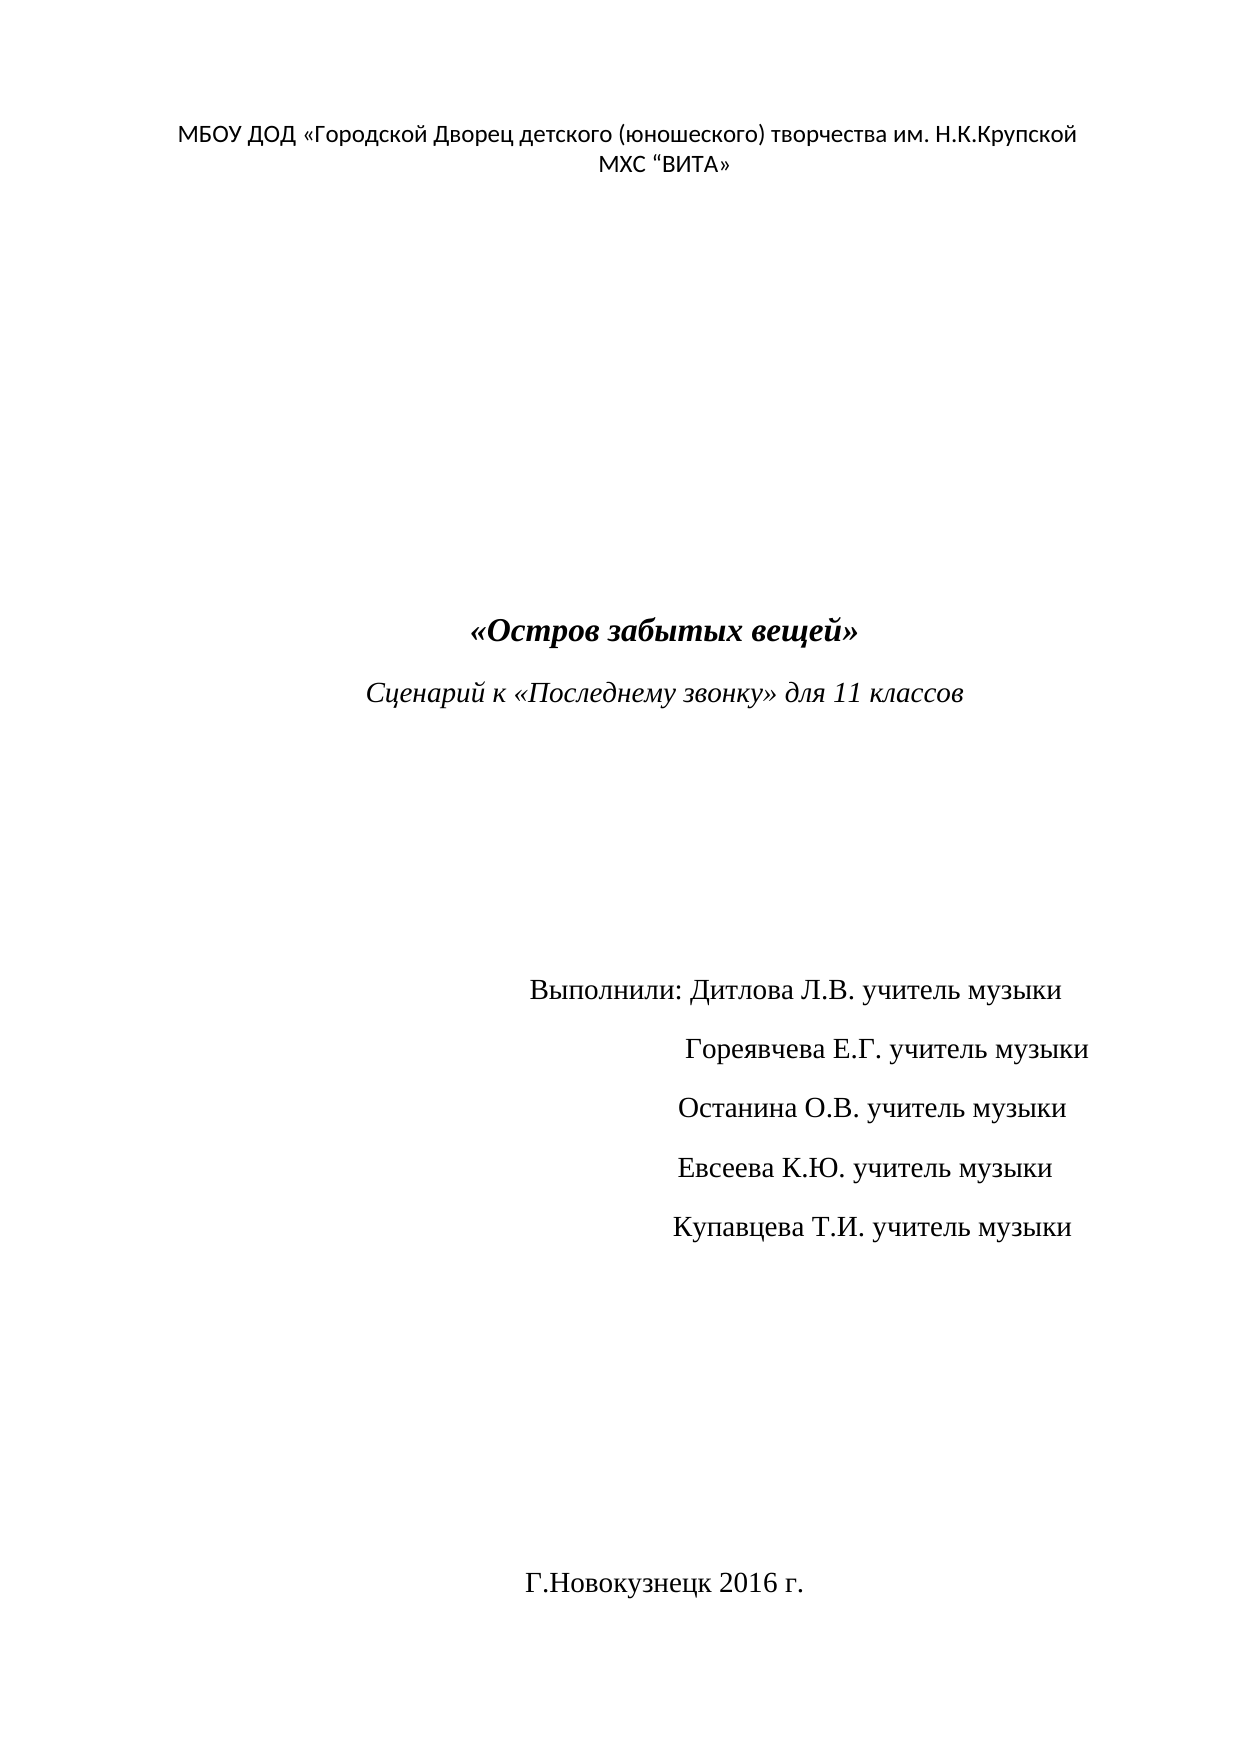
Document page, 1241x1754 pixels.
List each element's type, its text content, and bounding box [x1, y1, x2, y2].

text «Остров забытых вещей» [177, 610, 1152, 648]
text МХС “ВИТА» [177, 149, 1152, 179]
text Евсеева К.Ю. учитель музыки [177, 1150, 1152, 1183]
text Выполнили: Дитлова Л.В. учитель музыки [177, 972, 1152, 1005]
text Купавцева Т.И. учитель музыки [177, 1209, 1152, 1243]
text Сценарий к «Последнему звонку» для 11 классов [177, 675, 1152, 708]
text МБОУ ДОД «Городской Дворец детского (юношеского) творчества им. Н.К.Крупской [177, 118, 1152, 149]
text Гореявчева Е.Г. учитель музыки [177, 1031, 1152, 1065]
text Г.Новокузнецк 2016 г. [177, 1566, 1152, 1599]
text Останина О.В. учитель музыки [177, 1091, 1152, 1124]
